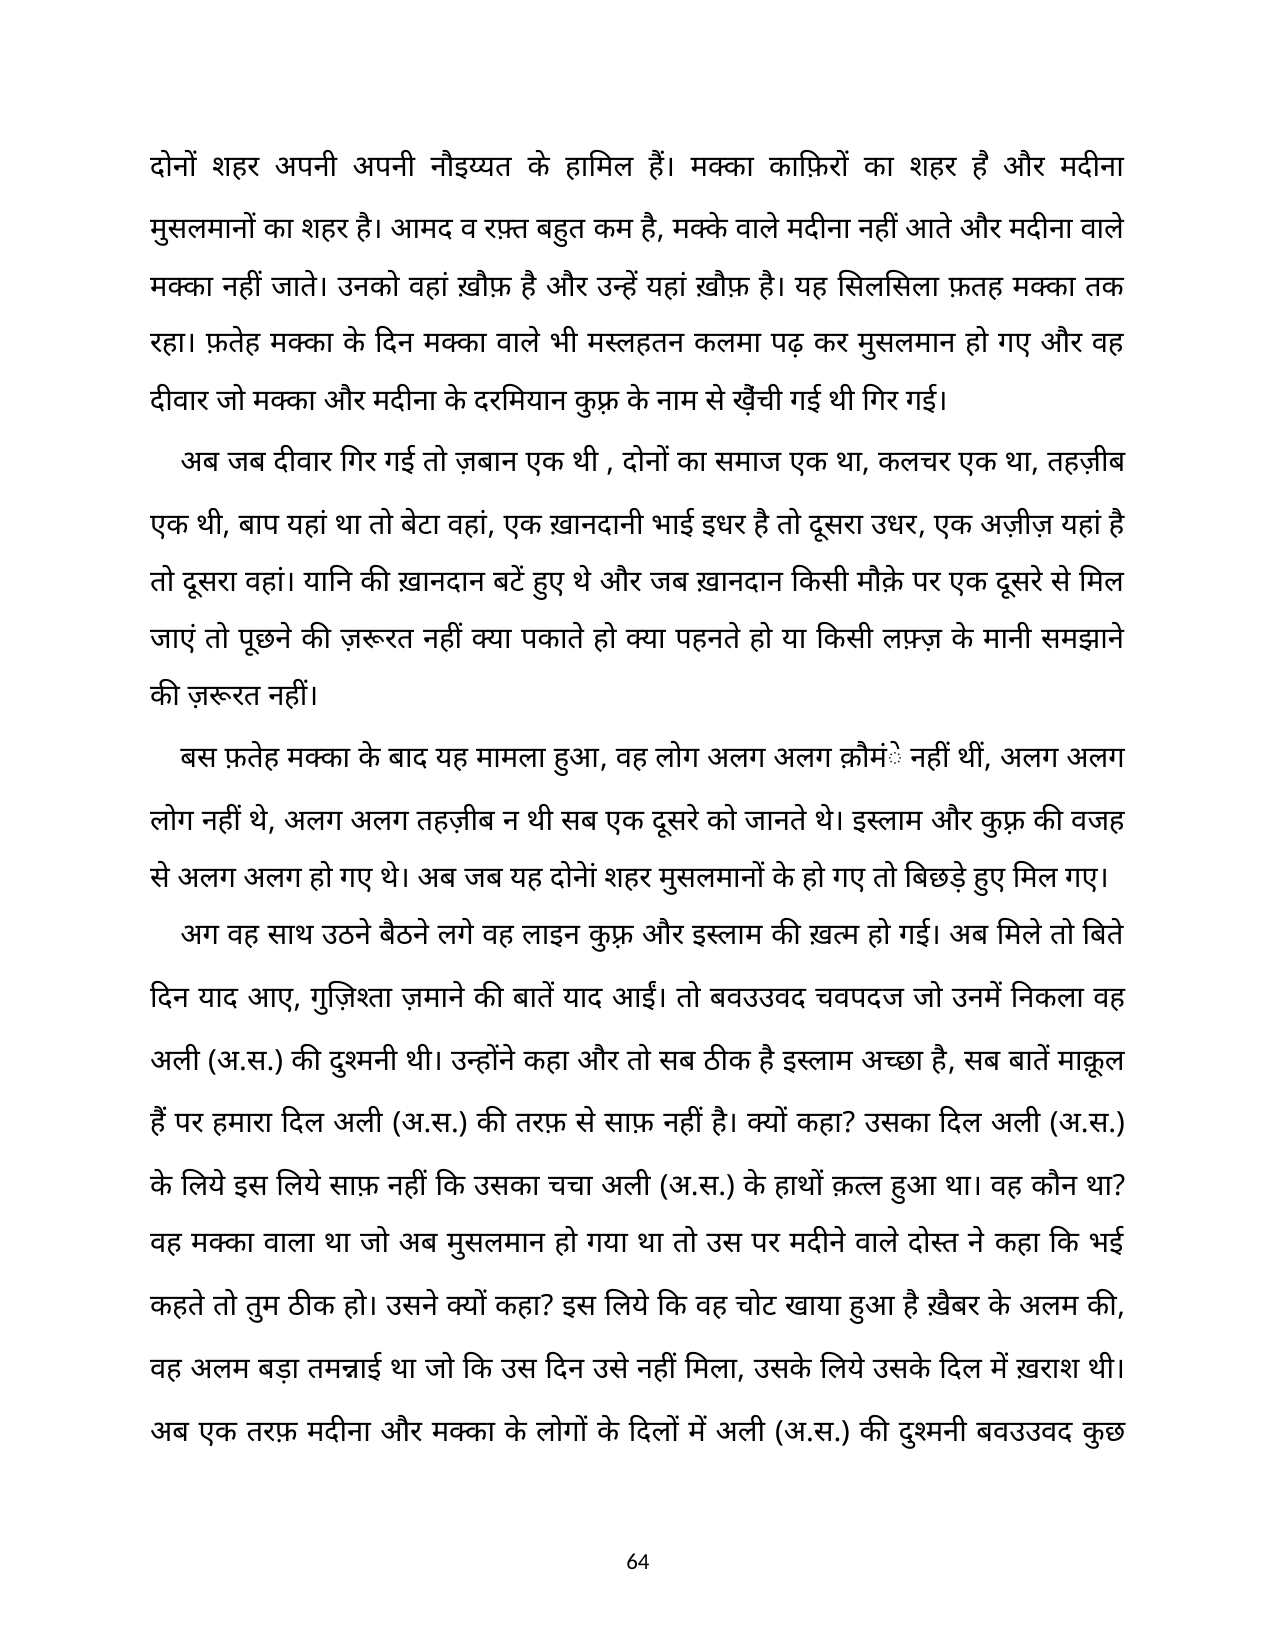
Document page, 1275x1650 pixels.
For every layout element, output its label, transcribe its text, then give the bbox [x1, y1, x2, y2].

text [150, 918, 1125, 1453]
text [150, 150, 1125, 422]
text अब जब दीवार गिर गई तो ज़बान एक थी , दोनों का समाज एक था, कलचर एक था, तहज़ीब एक थी, बाप यहां था तो बेटा वहां, एक ख़ानदानी भाई इधर है तो दूसरा उधर, एक अज़ीज़ यहां है तो दूसरा वहां। यानि की ख़ानदान बटें हुए थे और जब ख़ानदान किसी मौक़े पर एक दूसरे से मिल जाएं तो पूछने की ज़रूरत नहीं क्या पकाते हो क्या पहनते हो या किसी लफ़्ज़ के मानी समझाने की ज़रूरत नहीं। [150, 441, 1125, 717]
text बस फ़तेह मक्का के बाद यह मामला हुआ, वह लोग अलग अलग क़ौमंे नहीं थीं, अलग अलग लोग नहीं थे, अलग अलग तहज़ीब न थी सब एक दूसरे को जानते थे। इस्लाम और कुफ़्र की वजह से अलग अलग हो गए थे। अब जब यह दोनेां शहर मुसलमानों के हो गए तो बिछड़े हुए मिल गए। [150, 736, 1125, 899]
